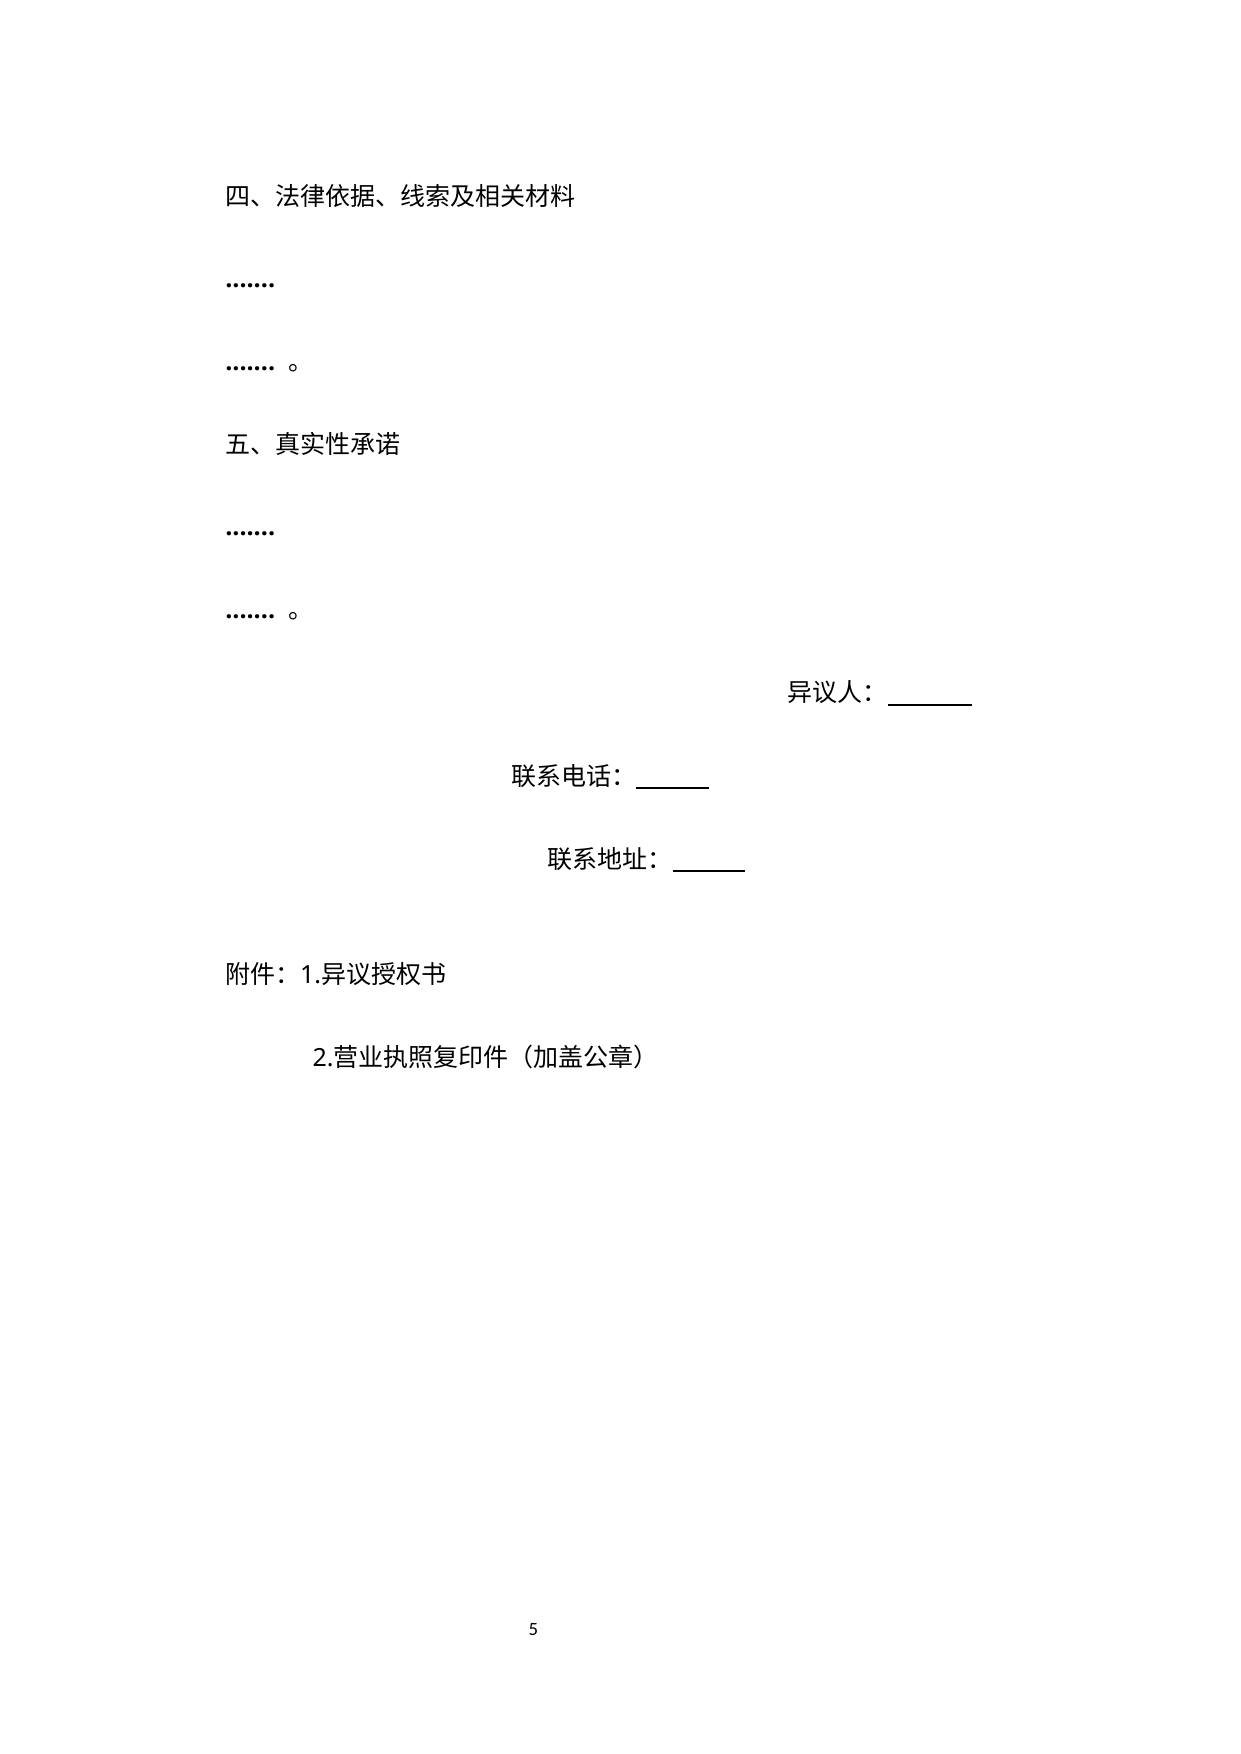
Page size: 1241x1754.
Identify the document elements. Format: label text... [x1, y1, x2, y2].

text ....... [187, 493, 1053, 558]
text 四、法律依据、线索及相关材料 [187, 162, 1053, 227]
text 联系地址： [187, 825, 1053, 890]
text 异议人： [187, 658, 1053, 723]
text 2.营业执照复印件（加盖公章） [187, 1023, 1053, 1088]
text 五、真实性承诺 [187, 410, 1053, 475]
text 附件：1.异议授权书 [187, 940, 1053, 1005]
text ....... 。 [187, 575, 1053, 640]
text ....... 。 [187, 327, 1053, 392]
text 联系电话： [187, 742, 1053, 807]
text ....... [187, 245, 1053, 310]
